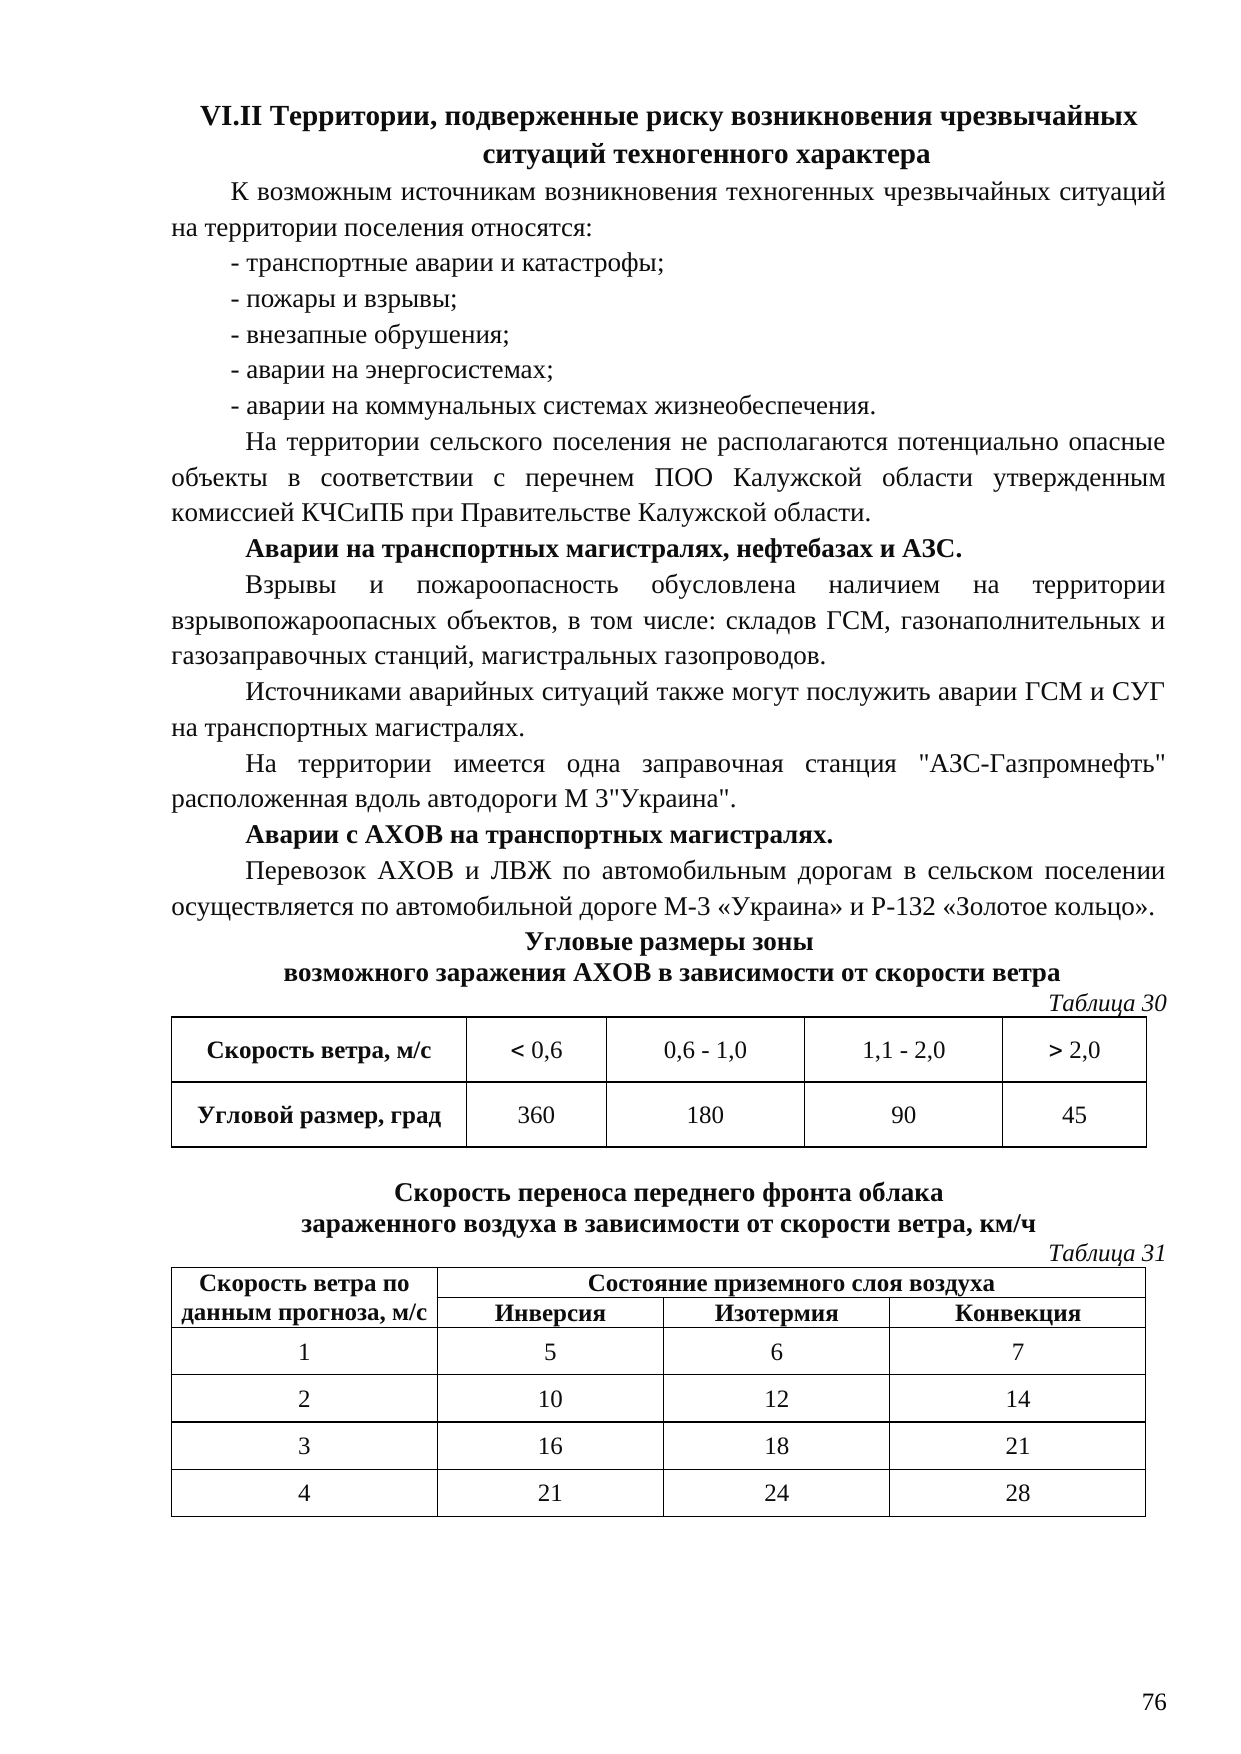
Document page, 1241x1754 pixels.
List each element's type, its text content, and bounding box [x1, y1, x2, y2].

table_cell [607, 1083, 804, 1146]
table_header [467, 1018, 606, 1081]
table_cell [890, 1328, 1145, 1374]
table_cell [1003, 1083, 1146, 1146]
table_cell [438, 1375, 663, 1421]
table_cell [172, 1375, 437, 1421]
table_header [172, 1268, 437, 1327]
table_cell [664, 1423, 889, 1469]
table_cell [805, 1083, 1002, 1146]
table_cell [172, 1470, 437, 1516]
text Источниками аварийных ситуаций также могут послужить аварии ГСМ и СУГ на транспортных магистралях. [171, 675, 1167, 742]
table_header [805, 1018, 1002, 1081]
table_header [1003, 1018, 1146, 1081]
text Перевозок АХОВ и ЛВЖ по автомобильным дорогам в сельском поселении осуществляется по автомобильной дороге М-3 «Украина» и Р-132 «Золотое кольцо». [171, 854, 1167, 921]
text зараженного воздуха в зависимости от скорости ветра, км/ч [171, 1207, 1167, 1238]
text - транспортные аварии и катастрофы; [171, 246, 1167, 278]
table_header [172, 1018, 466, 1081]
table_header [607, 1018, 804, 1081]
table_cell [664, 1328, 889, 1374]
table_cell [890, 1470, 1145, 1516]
text Таблица 31 [171, 1238, 1167, 1267]
text Скорость переноса переднего фронта облака [171, 1176, 1167, 1207]
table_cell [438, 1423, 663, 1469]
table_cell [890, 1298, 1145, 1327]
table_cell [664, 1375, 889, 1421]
text К возможным источникам возникновения техногенных чрезвычайных ситуаций на территории поселения относятся: [171, 175, 1167, 242]
text Таблица 30 [171, 988, 1167, 1016]
text Аварии на транспортных магистралях, нефтебазах и АЗС. [171, 532, 1167, 563]
text На территории сельского поселения не располагаются потенциально опасные объекты в соответствии с перечнем ПОО Калужской области утвержденным комиссией КЧСиПБ при Правительстве Калужской области. [171, 425, 1167, 528]
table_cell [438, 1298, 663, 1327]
text возможного заражения АХОВ в зависимости от скорости ветра [171, 956, 1167, 988]
text - аварии на энергосистемах; [171, 354, 1167, 385]
text - пожары и взрывы; [171, 282, 1167, 313]
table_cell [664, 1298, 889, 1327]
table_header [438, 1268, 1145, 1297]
text Угловые размеры зоны [171, 925, 1167, 956]
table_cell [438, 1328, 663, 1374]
text Аварии с АХОВ на транспортных магистралях. [171, 818, 1167, 849]
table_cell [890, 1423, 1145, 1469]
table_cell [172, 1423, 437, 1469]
subtitle VI.II Территории, подверженные риску возникновения чрезвычайных ситуаций техногенного характера [171, 98, 1167, 170]
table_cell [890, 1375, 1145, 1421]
text Взрывы и пожароопасность обусловлена наличием на территории взрывопожароопасных объектов, в том числе: складов ГСМ, газонаполнительных и газозаправочных станций, магистральных газопроводов. [171, 568, 1167, 671]
text - внезапные обрушения; [171, 318, 1167, 349]
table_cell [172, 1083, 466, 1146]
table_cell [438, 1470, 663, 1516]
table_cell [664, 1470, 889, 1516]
text - аварии на коммунальных системах жизнеобеспечения. [171, 389, 1167, 421]
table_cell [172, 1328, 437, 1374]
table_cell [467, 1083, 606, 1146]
text На территории имеется одна заправочная станция "АЗС-Газпромнефть" расположенная вдоль автодороги М 3"Украина". [171, 747, 1167, 813]
